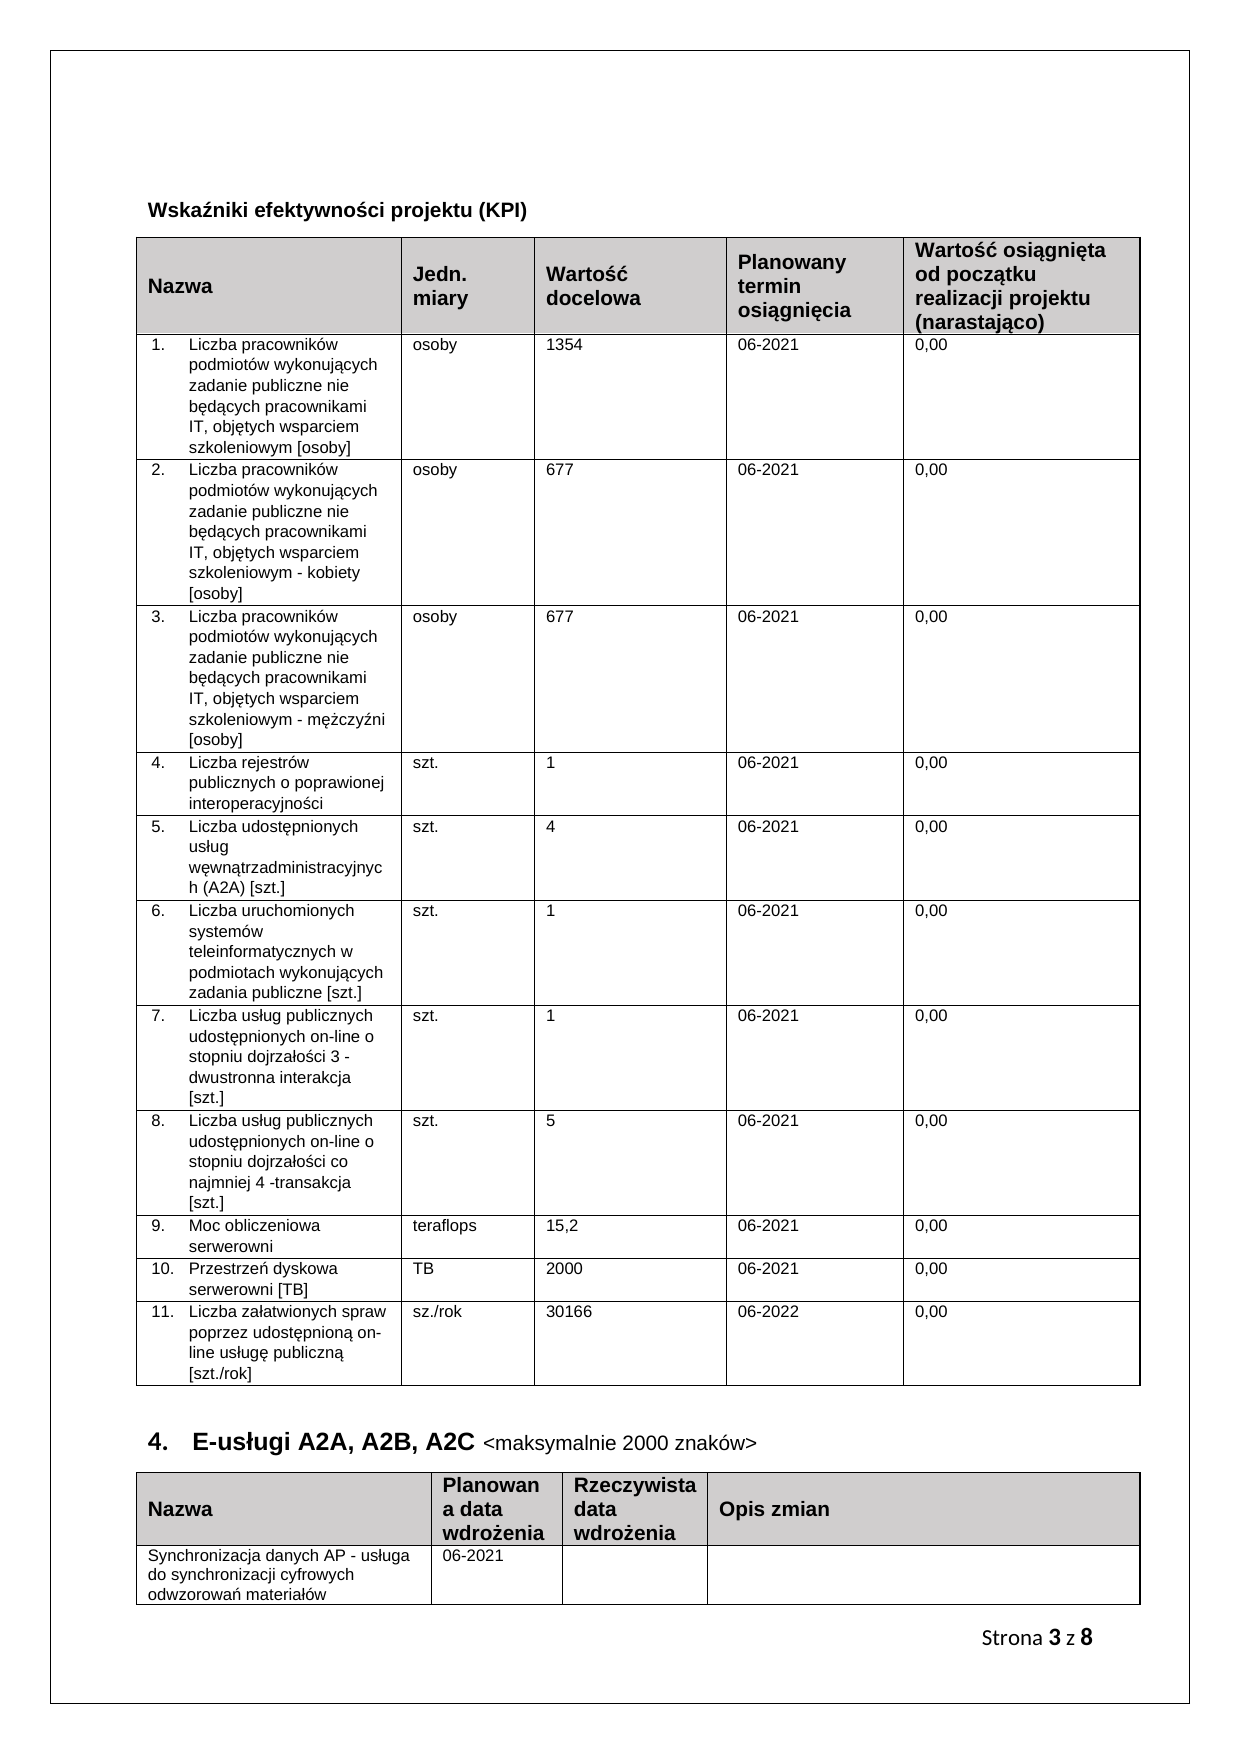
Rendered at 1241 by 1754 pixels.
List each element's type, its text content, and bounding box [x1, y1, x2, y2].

table_cell 15,2 [535, 1216, 726, 1258]
table_cell 06-2022 [727, 1302, 903, 1385]
table_cell 0,00 [904, 753, 1139, 815]
table_cell Moc obliczeniowa serwerowni [137, 1216, 401, 1258]
table_cell 06-2021 [727, 1006, 903, 1110]
table_cell 677 [535, 606, 726, 752]
table_cell 06-2021 [727, 1259, 903, 1301]
table_cell 1 [535, 1006, 726, 1110]
text Wskaźniki efektywności projektu (KPI) [148, 198, 1093, 222]
table_cell Liczba pracowników podmiotów wykonujących zadanie publiczne nie będących pracownikami IT, objętych wsparciem szkoleniowym - mężczyźni [osoby] [137, 606, 401, 752]
table_cell osoby [402, 335, 534, 459]
table_cell 0,00 [904, 901, 1139, 1005]
table_cell 0,00 [904, 1259, 1139, 1301]
table_cell TB [402, 1259, 534, 1301]
table_header Wartość docelowa [535, 238, 726, 333]
table_header Opis zmian [708, 1473, 1139, 1545]
table_header Wartość osiągnięta od początku realizacji projektu (narastająco) [904, 238, 1139, 333]
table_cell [137, 1546, 431, 1603]
table_cell 06-2021 [727, 1111, 903, 1215]
table_cell 1 [535, 901, 726, 1005]
table_cell 06-2021 [432, 1546, 562, 1603]
table_cell 06-2021 [727, 1216, 903, 1258]
table_cell Liczba pracowników podmiotów wykonujących zadanie publiczne nie będących pracownikami IT, objętych wsparciem szkoleniowym [osoby] [137, 335, 401, 459]
table_cell 0,00 [904, 460, 1139, 605]
table_cell 1354 [535, 335, 726, 459]
table_header Rzeczywista data wdrożenia [563, 1473, 707, 1545]
table_cell 2000 [535, 1259, 726, 1301]
table_cell [708, 1546, 1139, 1603]
table_cell szt. [402, 753, 534, 815]
table_cell 0,00 [904, 335, 1139, 459]
table_cell 06-2021 [727, 816, 903, 900]
table_cell 0,00 [904, 816, 1139, 900]
table_cell Liczba uruchomionych systemów teleinformatycznych w podmiotach wykonujących zadania publiczne [szt.] [137, 901, 401, 1005]
table_cell 0,00 [904, 606, 1139, 752]
subtitle E-usługi A2A, A2B, A2C <maksymalnie 2000 znaków> [148, 1424, 1093, 1457]
table_cell osoby [402, 460, 534, 605]
table_header Planowany termin osiągnięcia [727, 238, 903, 333]
table_cell 06-2021 [727, 606, 903, 752]
table_header Jedn. miary [402, 238, 534, 333]
table_cell Liczba udostępnionych usług węwnątrzadministracyjnych (A2A) [szt.] [137, 816, 401, 900]
table_cell 06-2021 [727, 753, 903, 815]
table_cell 0,00 [904, 1111, 1139, 1215]
table_cell 4 [535, 816, 726, 900]
table_cell 30166 [535, 1302, 726, 1385]
table_cell 1 [535, 753, 726, 815]
table_cell Liczba załatwionych spraw poprzez udostępnioną on-line usługę publiczną [szt./rok] [137, 1302, 401, 1385]
table_cell 06-2021 [727, 335, 903, 459]
table_header Planowana data wdrożenia [432, 1473, 562, 1545]
table_cell Liczba pracowników podmiotów wykonujących zadanie publiczne nie będących pracownikami IT, objętych wsparciem szkoleniowym - kobiety [osoby] [137, 460, 401, 605]
table_cell teraflops [402, 1216, 534, 1258]
table_cell 0,00 [904, 1216, 1139, 1258]
table_cell osoby [402, 606, 534, 752]
table_cell 06-2021 [727, 901, 903, 1005]
table_cell szt. [402, 1006, 534, 1110]
table_cell sz./rok [402, 1302, 534, 1385]
table_cell Przestrzeń dyskowa serwerowni [TB] [137, 1259, 401, 1301]
table_cell 0,00 [904, 1302, 1139, 1385]
table_cell Liczba usług publicznych udostępnionych on-line o stopniu dojrzałości co najmniej 4 -transakcja [szt.] [137, 1111, 401, 1215]
table_header Nazwa [137, 238, 401, 333]
table_cell szt. [402, 1111, 534, 1215]
table_header Nazwa [137, 1473, 431, 1545]
table_cell Liczba rejestrów publicznych o poprawionej interoperacyjności [137, 753, 401, 815]
table_cell szt. [402, 816, 534, 900]
table_cell szt. [402, 901, 534, 1005]
table_cell 0,00 [904, 1006, 1139, 1110]
table_cell 5 [535, 1111, 726, 1215]
table_cell 06-2021 [727, 460, 903, 605]
table_cell [563, 1546, 707, 1603]
table_cell Liczba usług publicznych udostępnionych on-line o stopniu dojrzałości 3 - dwustronna interakcja [szt.] [137, 1006, 401, 1110]
table_cell 677 [535, 460, 726, 605]
